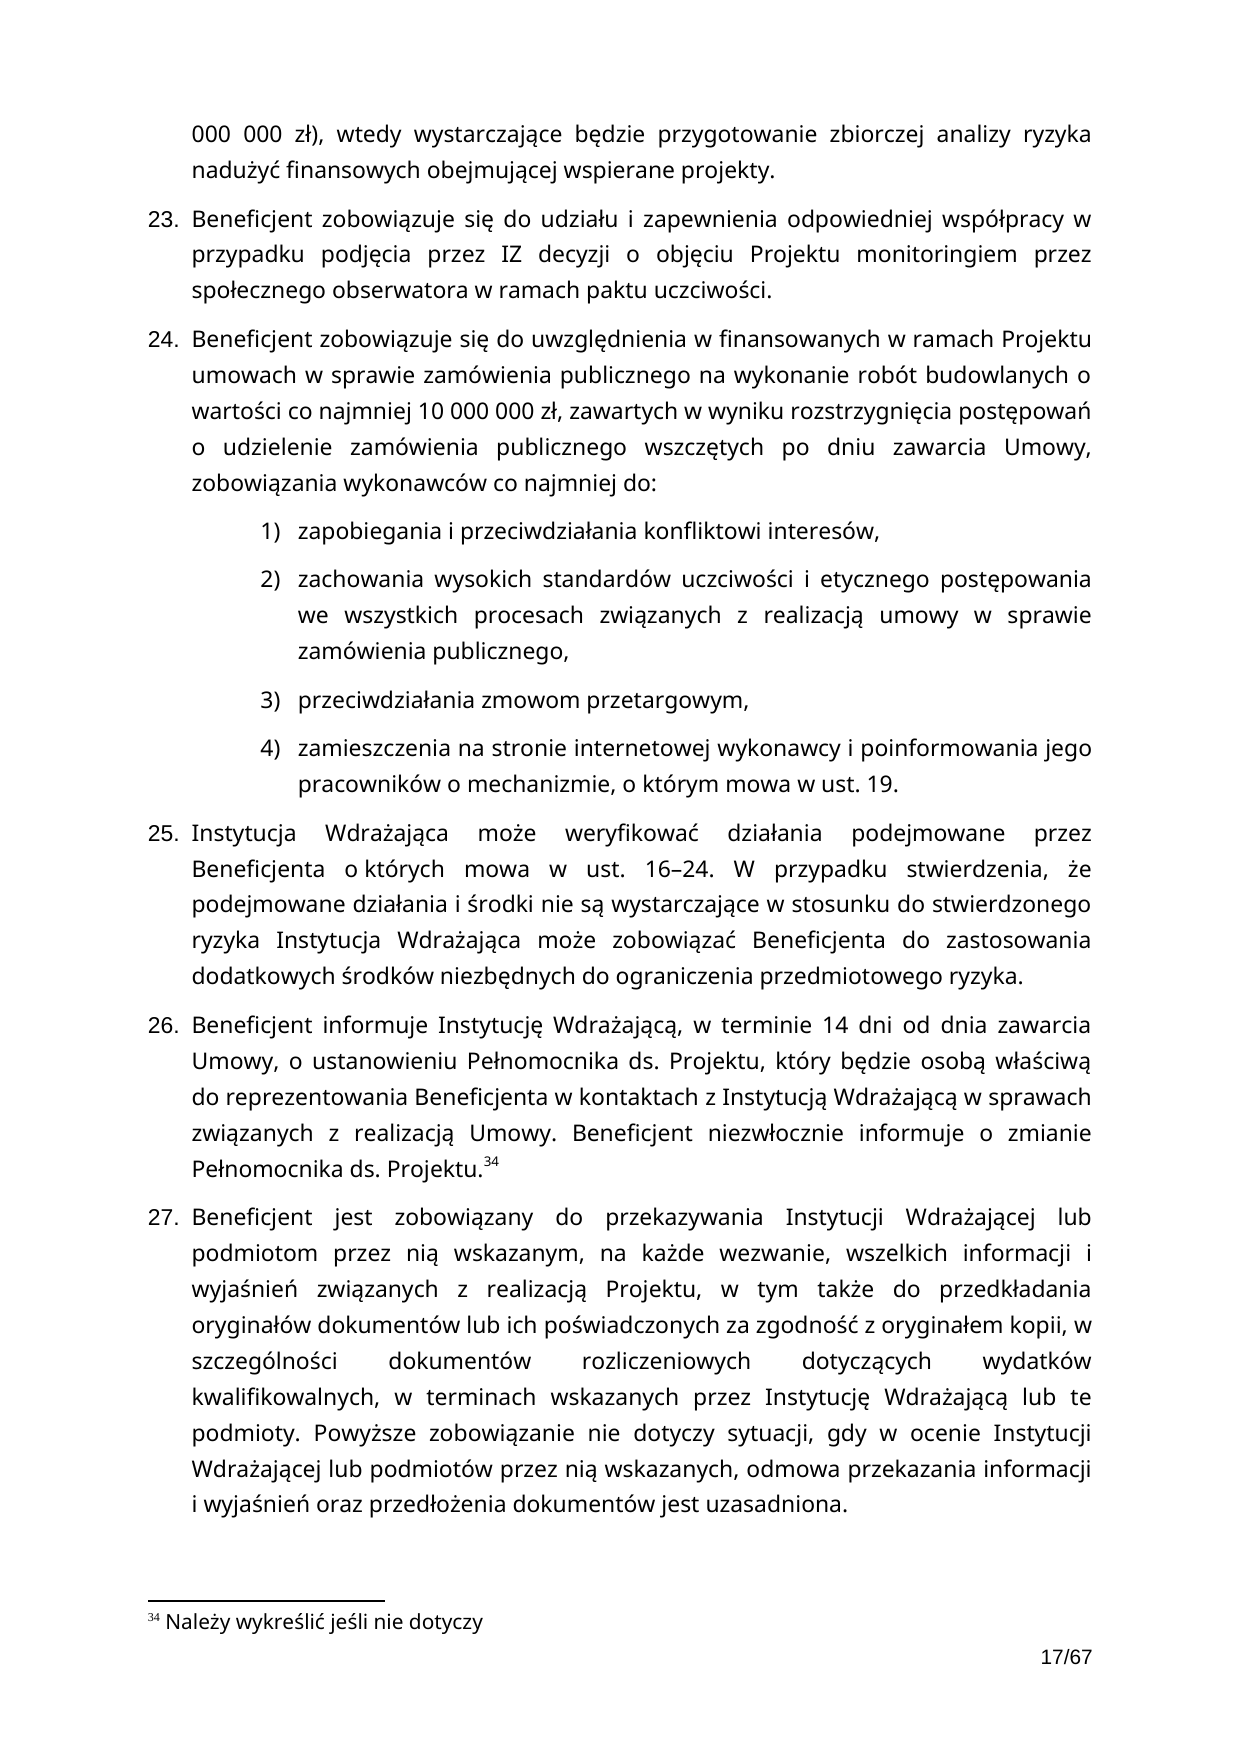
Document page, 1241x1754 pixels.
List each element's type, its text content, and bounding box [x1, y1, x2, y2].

list zamieszczenia na stronie internetowej wykonawcy i poinformowania jego pracowników o mechanizmie, o którym mowa w ust. 19. [260, 732, 1092, 799]
list Beneficjent jest zobowiązany do przekazywania Instytucji Wdrażającej lub podmiotom przez nią wskazanym, na każde wezwanie, wszelkich informacji i wyjaśnień związanych z realizacją Projektu, w tym także do przedkładania oryginałów dokumentów lub ich poświadczonych za zgodność z oryginałem kopii, w szczególności dokumentów rozliczeniowych dotyczących wydatków kwalifikowalnych, w terminach wskazanych przez Instytucję Wdrażającą lub te podmioty. Powyższe zobowiązanie nie dotyczy sytuacji, gdy w ocenie Instytucji Wdrażającej lub podmiotów przez nią wskazanych, odmowa przekazania informacji i wyjaśnień oraz przedłożenia dokumentów jest uzasadniona. [148, 1201, 1092, 1520]
list Beneficjent informuje Instytucję Wdrażającą, w terminie 14 dni od dnia zawarcia Umowy, o ustanowieniu Pełnomocnika ds. Projektu, który będzie osobą właściwą do reprezentowania Beneficjenta w kontaktach z Instytucją Wdrażającą w sprawach związanych z realizacją Umowy. Beneficjent niezwłocznie informuje o zmianie Pełnomocnika ds. Projektu. [148, 1009, 1092, 1184]
list Beneficjent zobowiązuje się do uwzględnienia w finansowanych w ramach Projektu umowach w sprawie zamówienia publicznego na wykonanie robót budowlanych o wartości co najmniej 10 000 000 zł, zawartych w wyniku rozstrzygnięcia postępowań o udzielenie zamówienia publicznego wszczętych po dniu zawarcia Umowy, zobowiązania wykonawców co najmniej do: [148, 323, 1092, 498]
list Instytucja Wdrażająca może weryfikować działania podejmowane przez Beneficjenta o których mowa w ust. 16–24. W przypadku stwierdzenia, że podejmowane działania i środki nie są wystarczające w stosunku do stwierdzonego ryzyka Instytucja Wdrażająca może zobowiązać Beneficjenta do zastosowania dodatkowych środków niezbędnych do ograniczenia przedmiotowego ryzyka. [148, 817, 1092, 992]
list Beneficjent zobowiązuje się do udziału i zapewnienia odpowiedniej współpracy w przypadku podjęcia przez IZ decyzji o objęciu Projektu monitoringiem przez społecznego obserwatora w ramach paktu uczciwości. [148, 202, 1092, 306]
list zapobiegania i przeciwdziałania konfliktowi interesów, [260, 515, 1092, 546]
list przeciwdziałania zmowom przetargowym, [260, 684, 1092, 715]
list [148, 118, 1092, 185]
list zachowania wysokich standardów uczciwości i etycznego postępowania we wszystkich procesach związanych z realizacją umowy w sprawie zamówienia publicznego, [260, 563, 1092, 667]
